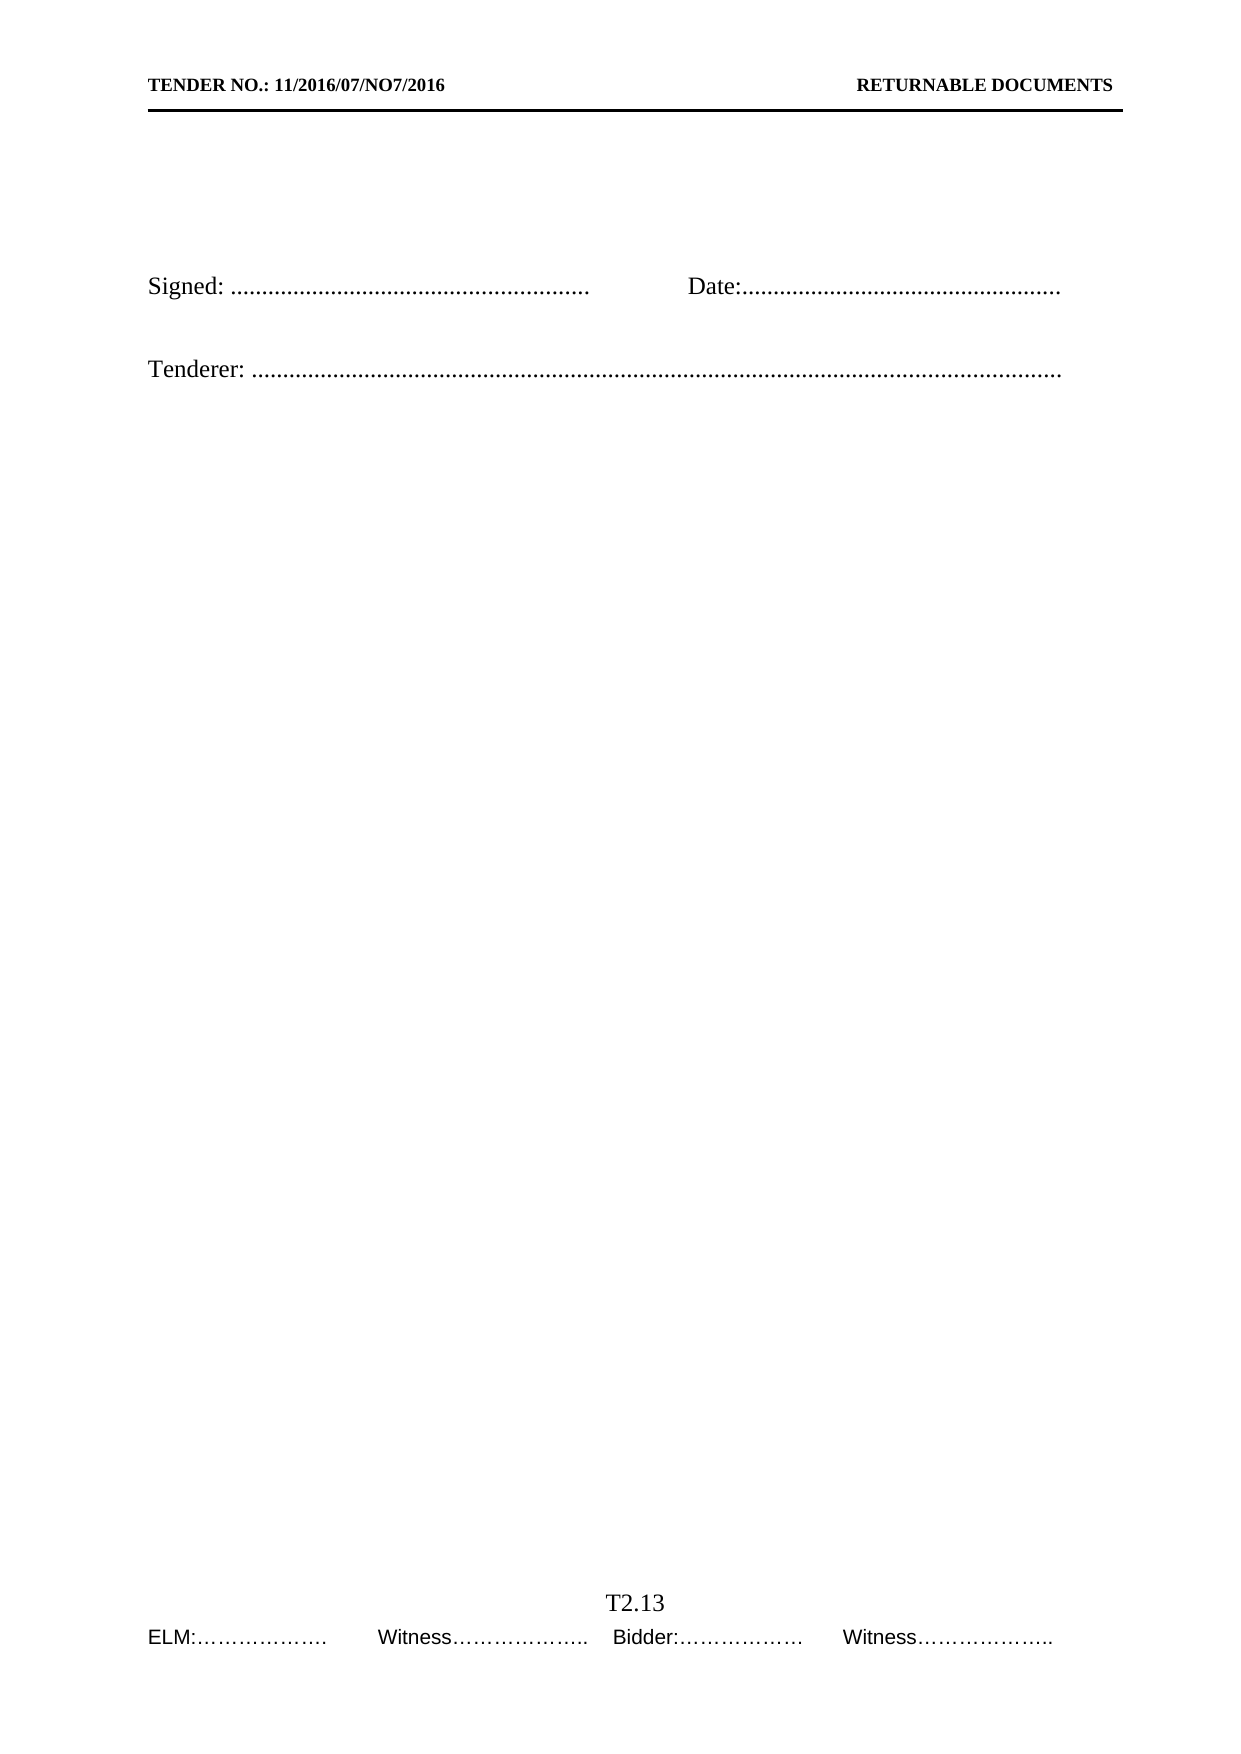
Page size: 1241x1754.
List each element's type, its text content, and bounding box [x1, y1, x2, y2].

text Signed: Date: [148, 271, 1122, 300]
text Tenderer: [148, 354, 1122, 383]
